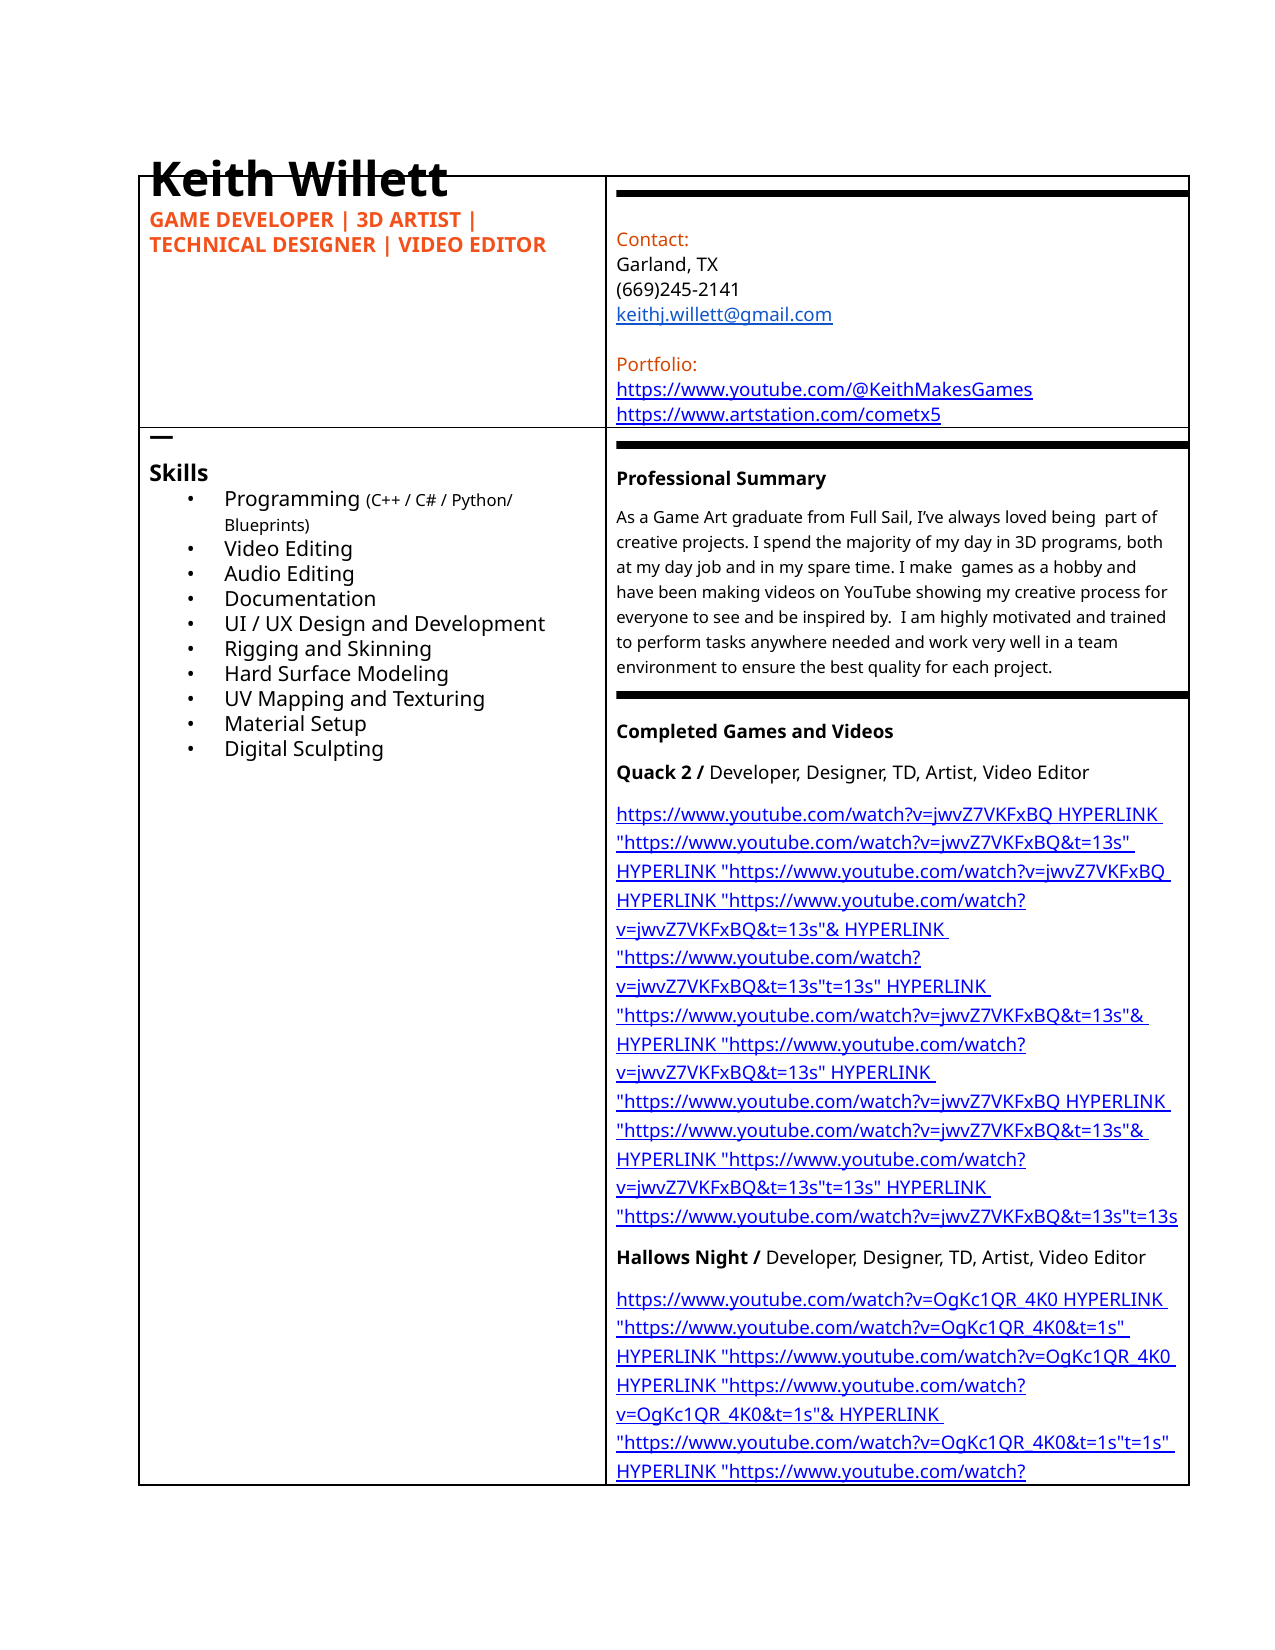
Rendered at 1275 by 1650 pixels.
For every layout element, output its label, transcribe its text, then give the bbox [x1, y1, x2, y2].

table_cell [140, 428, 605, 1484]
table_header Contact: Garland, TX (669)245-2141 keithj.willett@gmail.com Portfolio: https://www.youtube.com/@KeithMakesGames https://www.artstation.com/cometx5 [607, 177, 1188, 427]
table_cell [607, 428, 1188, 1484]
table_header Keith Willett GAME DEVELOPER | 3D ARTIST | TECHNICAL DESIGNER | VIDEO EDITOR [140, 177, 605, 427]
